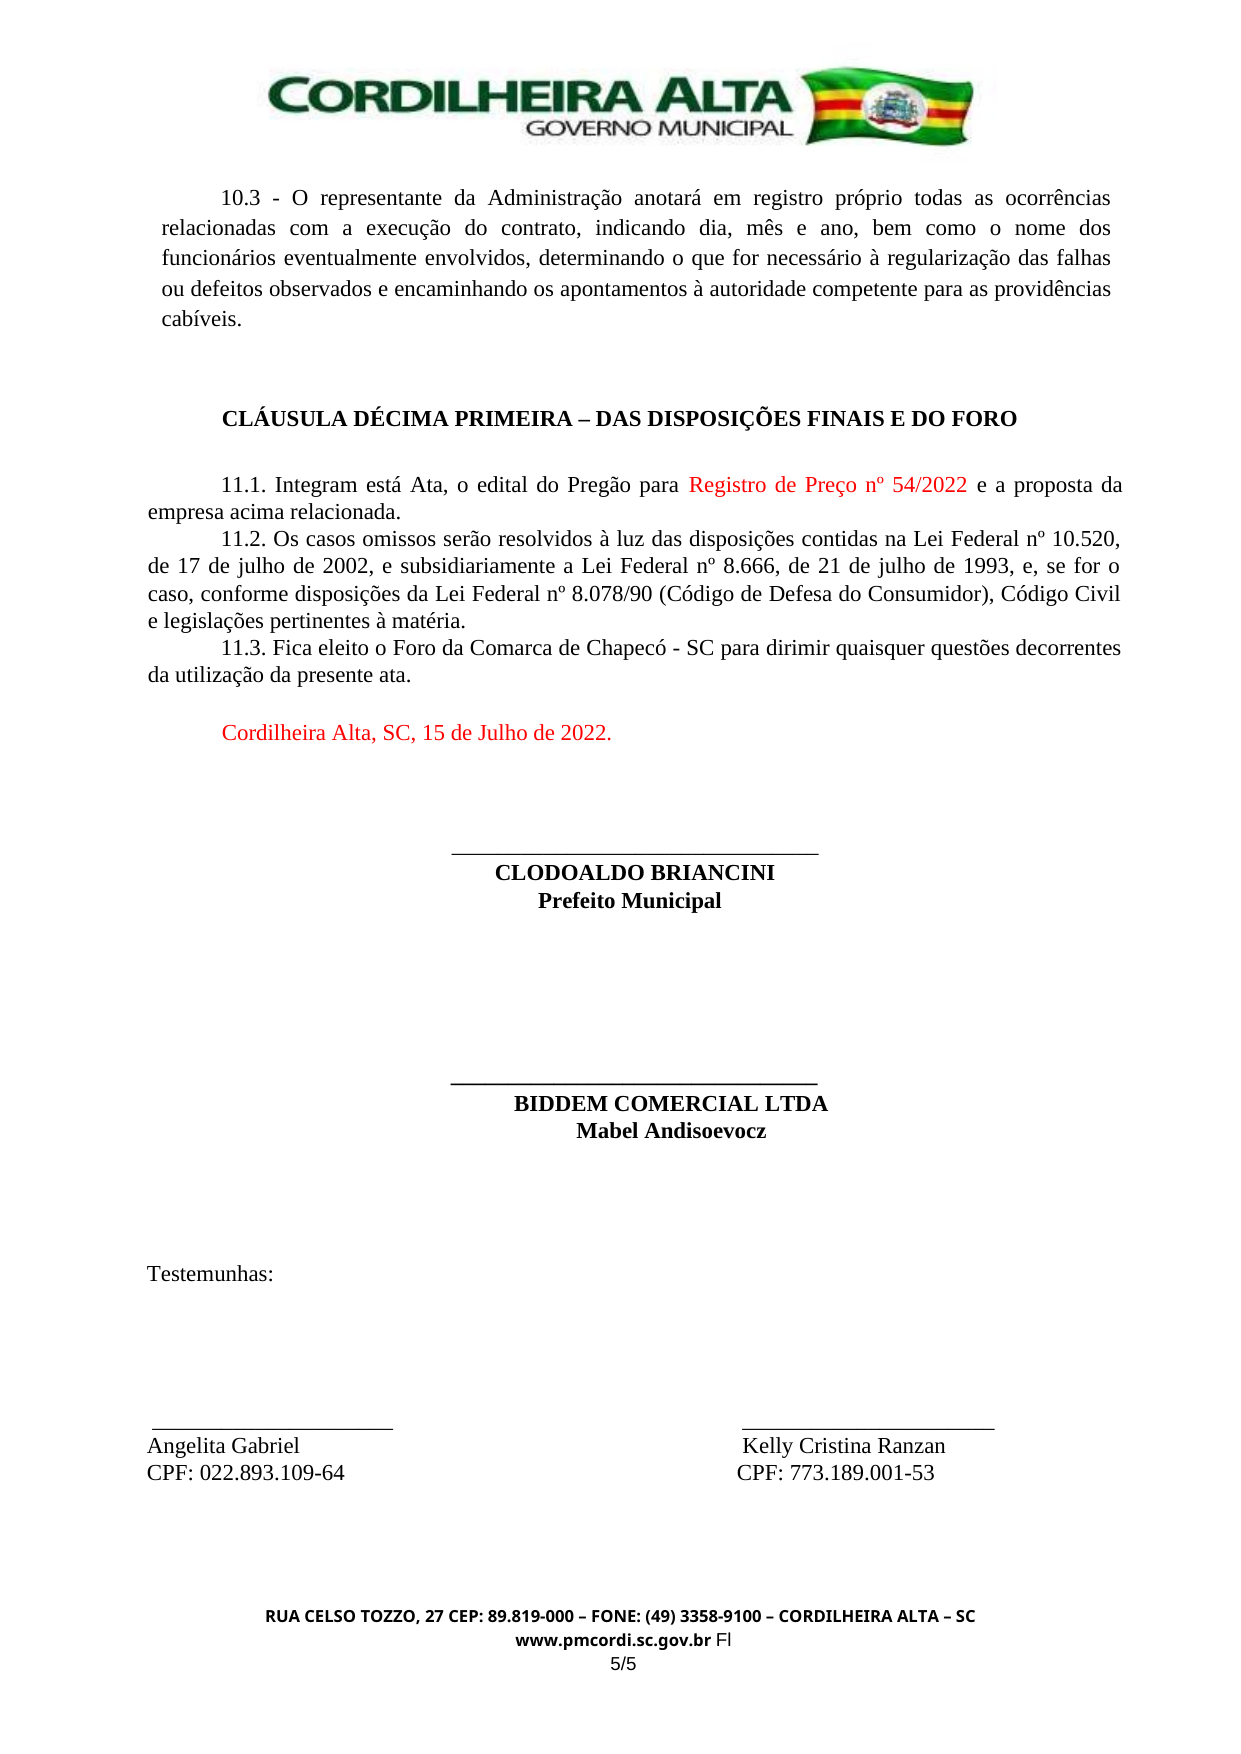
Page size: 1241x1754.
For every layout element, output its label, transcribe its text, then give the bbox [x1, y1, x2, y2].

text Prefeito Municipal [146, 887, 1114, 913]
text Angelita Gabriel Kelly Cristina Ranzan [147, 1433, 1113, 1459]
picture [245, 43, 997, 171]
text 10.3 - O representante da Administração anotará em registro próprio todas as ocorrências relacionadas com a execução do contrato, indicando dia, mês e ano, bem como o nome dos funcionários eventualmente envolvidos, determinando o que for necessário à regularização das falhas ou defeitos observados e encaminhando os apontamentos à autoridade competente para as providências cabíveis. [161, 184, 1113, 331]
text CPF: 022.893.109-64 CPF: 773.189.001-53 [147, 1459, 1113, 1485]
text 11.2. Os casos omissos serão resolvidos à luz das disposições contidas na Lei Federal nº 10.520, de 17 de julho de 2002, e subsidiariamente a Lei Federal nº 8.666, de 21 de julho de 1993, e, se for o caso, conforme disposições da Lei Federal nº 8.078/90 (Código de Defesa do Consumidor), Código Civil e legislações pertinentes à matéria. [148, 526, 1122, 633]
text 11.1. Integram está Ata, o edital do Pregão para Registro de Preço nº 54/2022 e a proposta da empresa acima relacionada. [148, 471, 1123, 525]
text BIDDEM COMERCIAL LTDA [147, 1089, 1123, 1116]
text Cordilheira Alta, SC, 15 de Julho de 2022. [222, 719, 1113, 745]
text ________________________________ [147, 831, 1123, 857]
text Mabel Andisoevocz [147, 1117, 1123, 1143]
text Testemunhas: [147, 1260, 1113, 1286]
text ________________________________ [147, 1061, 1121, 1087]
text CLODOALDO BRIANCINI [147, 859, 1123, 886]
text _____________________ ______________________ [147, 1406, 1113, 1433]
text 11.3. Fica eleito o Foro da Comarca de Chapecó - SC para dirimir quaisquer questões decorrentes da utilização da presente ata. [148, 634, 1123, 687]
subtitle CLÁUSULA DÉCIMA PRIMEIRA – DAS DISPOSIÇÕES FINAIS E DO FORO [222, 405, 1114, 432]
